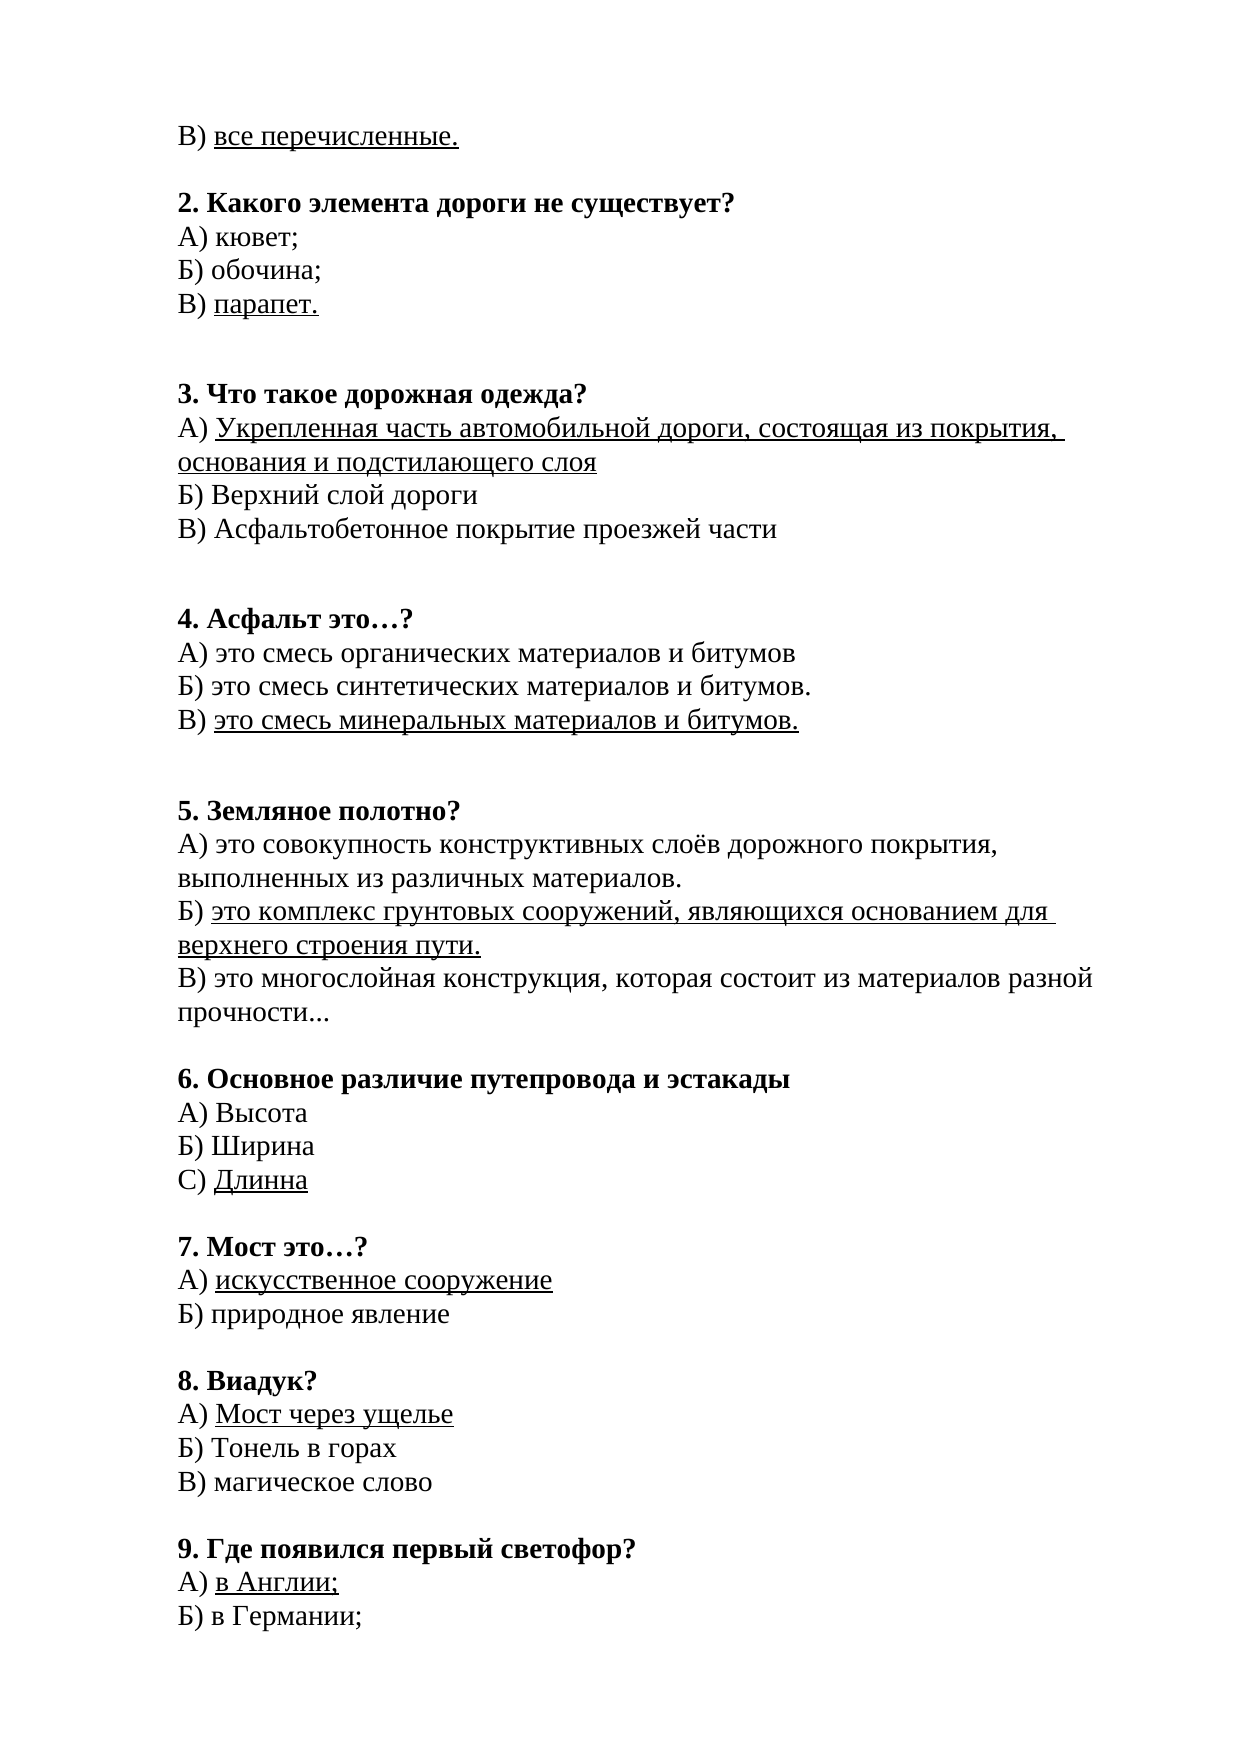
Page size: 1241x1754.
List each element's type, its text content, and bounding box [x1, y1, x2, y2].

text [177, 793, 1152, 1631]
text 3. Что такое дорожная одежда? А) Укрепленная часть автомобильной дороги, состоящая из покрытия, основания и подстилающего слоя Б) Верхний слой дороги В) Асфальтобетонное покрытие проезжей части [177, 377, 1152, 572]
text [177, 118, 1152, 347]
text 4. Асфальт это…? А) это смесь органических материалов и битумов Б) это смесь синтетических материалов и битумов. В) это смесь минеральных материалов и битумов. [177, 601, 1152, 764]
